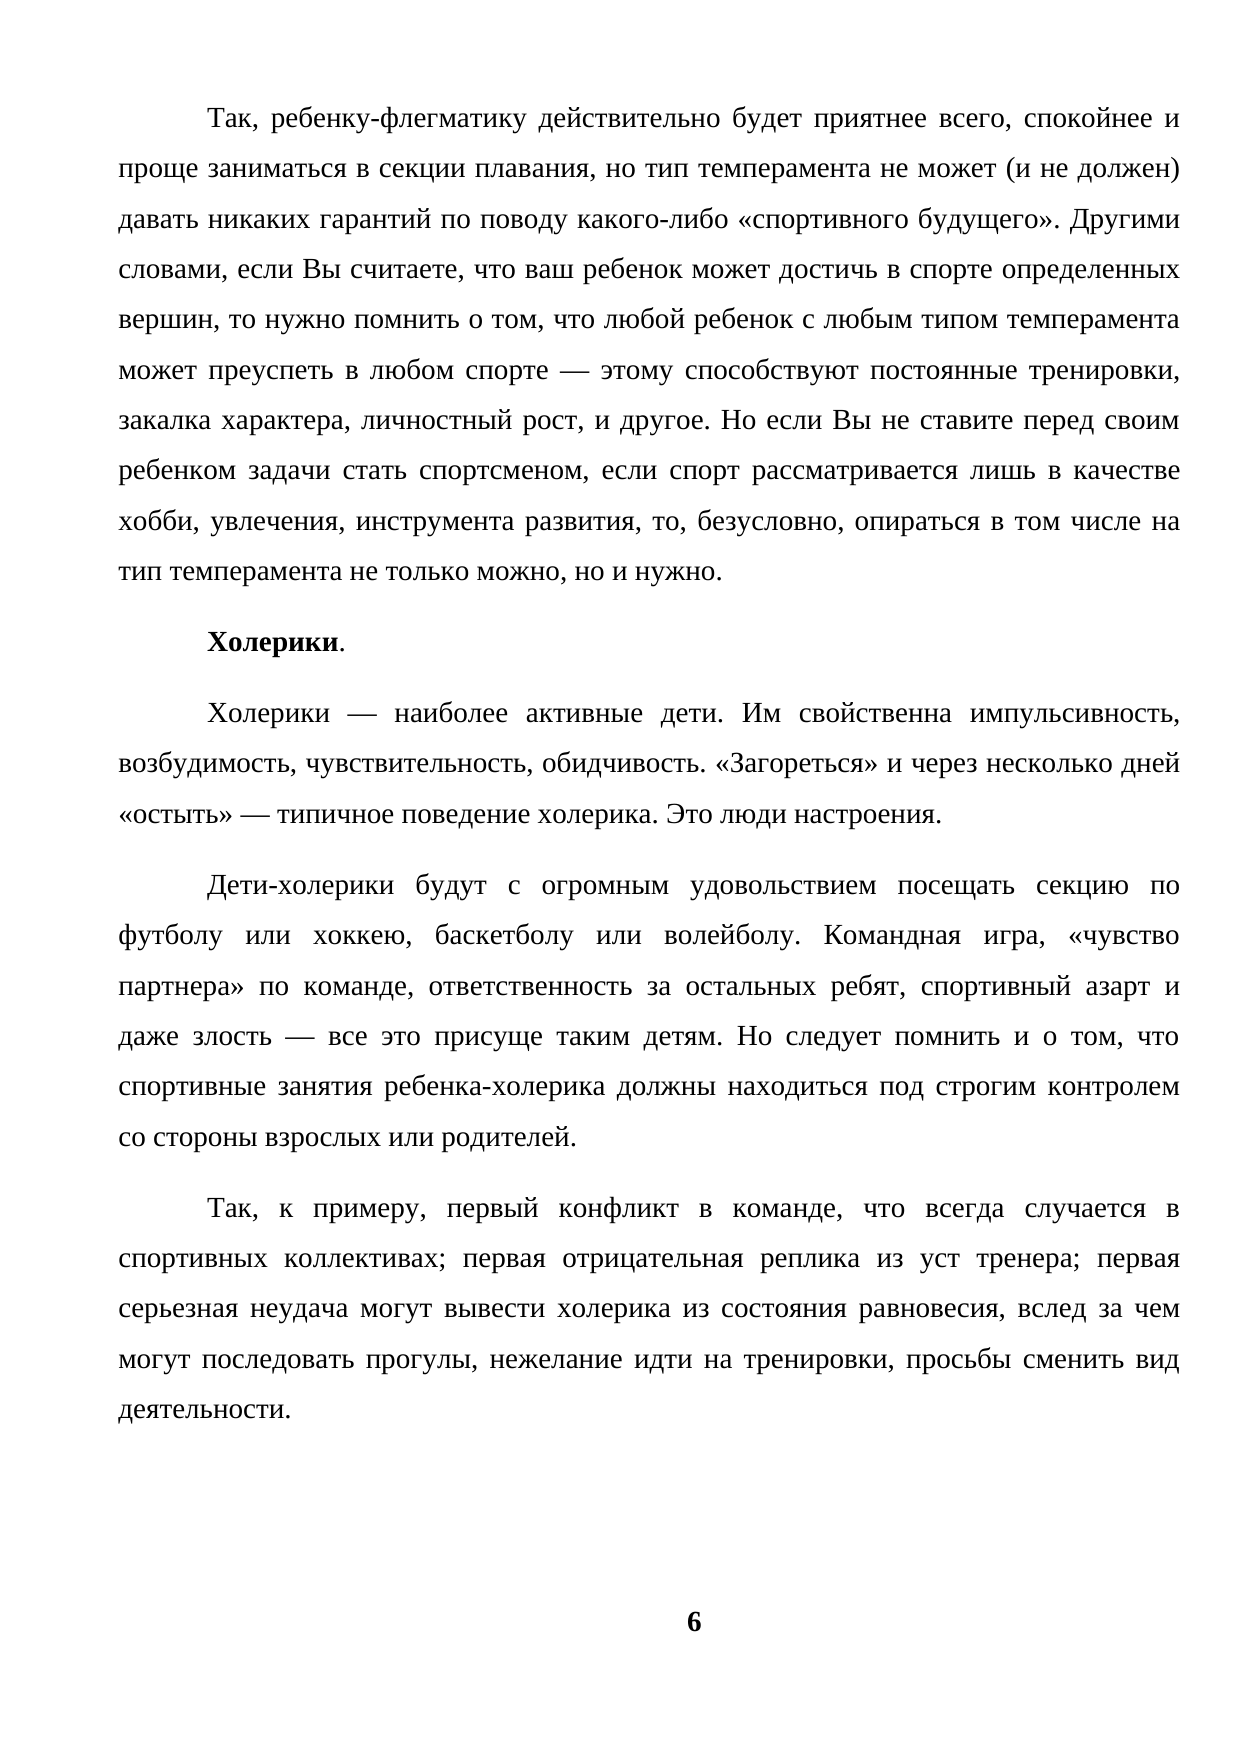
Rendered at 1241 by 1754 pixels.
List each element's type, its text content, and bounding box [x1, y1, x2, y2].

text Так, к примеру, первый конфликт в команде, что всегда случается в спортивных коллективах; первая отрицательная реплика из уст тренера; первая серьезная неудача могут вывести холерика из состояния равновесия, вслед за чем могут последовать прогулы, нежелание идти на тренировки, просьбы сменить вид деятельности. [118, 1190, 1181, 1424]
text Так, ребенку-флегматику действительно будет приятнее всего, спокойнее и проще заниматься в секции плавания, но тип темперамента не может (и не должен) давать никаких гарантий по поводу какого-либо «спортивного будущего». Другими словами, если Вы считаете, что ваш ребенок может достичь в спорте определенных вершин, то нужно помнить о том, что любой ребенок с любым типом темперамента может преуспеть в любом спорте — этому способствуют постоянные тренировки, закалка характера, личностный рост, и другое. Но если Вы не ставите перед своим ребенком задачи стать спортсменом, если спорт рассматривается лишь в качестве хобби, увлечения, инструмента развития, то, безусловно, опираться в том числе на тип темперамента не только можно, но и нужно. [118, 100, 1181, 587]
text Холерики. [118, 624, 1181, 658]
text 6 [118, 1604, 1181, 1638]
text Холерики — наиболее активные дети. Им свойственна импульсивность, возбудимость, чувствительность, обидчивость. «Загореться» и через несколько дней «остыть» — типичное поведение холерика. Это люди настроения. [118, 695, 1181, 829]
text Дети-холерики будут с огромным удовольствием посещать секцию по футболу или хоккею, баскетболу или волейболу. Командная игра, «чувство партнера» по команде, ответственность за остальных ребят, спортивный азарт и даже злость — все это присуще таким детям. Но следует помнить и о том, что спортивные занятия ребенка-холерика должны находиться под строгим контролем со стороны взрослых или родителей. [118, 867, 1181, 1152]
